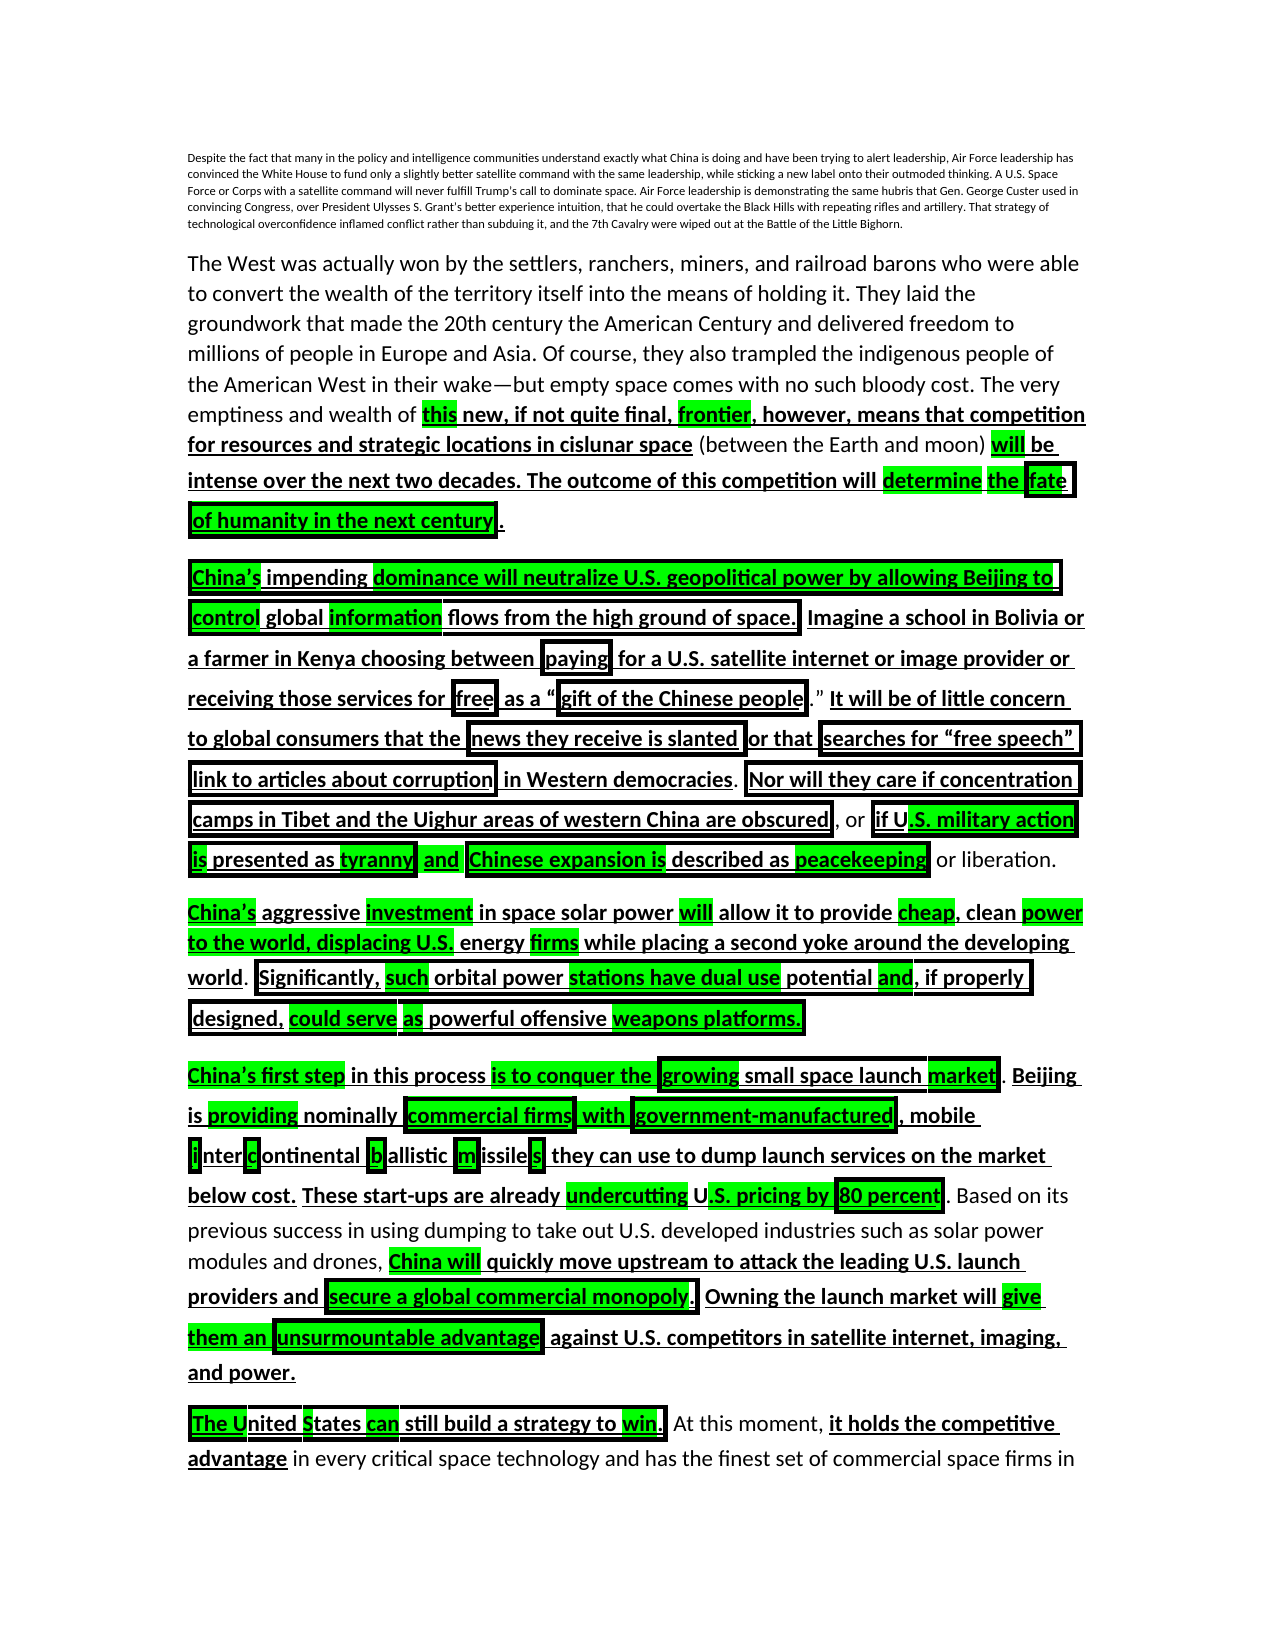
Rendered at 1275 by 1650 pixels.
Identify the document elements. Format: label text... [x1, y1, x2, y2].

text Despite the fact that many in the policy and intelligence communities understand exactly what China is doing and have been trying to alert leadership, Air Force leadership has convinced the White House to fund only a slightly better satellite command with the same leadership, while sticking a new label onto their outmoded thinking. A U.S. Space Force or Corps with a satellite command will never fulfill Trump’s call to dominate space. Air Force leadership is demonstrating the same hubris that Gen. George Custer used in convincing Congress, over President Ulysses S. Grant’s better experience intuition, that he could overtake the Black Hills with repeating rifles and artillery. That strategy of technological overconfidence inflamed conflict rather than subduing it, and the 7th Cavalry were wiped out at the Battle of the Little Bighorn. [187, 150, 1087, 231]
text China’s first step in this process is to conquer the growing small space launch market. Beijing is providing nominally commercial firms with government-manufactured, mobile intercontinental ballistic missiles they can use to dump launch services on the market below cost. These start-ups are already undercutting U.S. pricing by 80 percent. Based on its previous success in using dumping to take out U.S. developed industries such as solar power modules and drones, China will quickly move upstream to attack the leading U.S. launch providers and secure a global commercial monopoly. Owning the launch market will give them an unsurmountable advantage against U.S. competitors in satellite internet, imaging, and power. [187, 1056, 1087, 1386]
text China’s aggressive investment in space solar power will allow it to provide cheap, clean power to the world, displacing U.S. energy firms while placing a second yoke around the developing world. Significantly, such orbital power stations have dual use potential and, if properly designed, could serve as powerful offensive weapons platforms. [187, 898, 1087, 1036]
text China’s impending dominance will neutralize U.S. geopolitical power by allowing Beijing to control global information flows from the high ground of space. Imagine a school in Bolivia or a farmer in Kenya choosing between paying for a U.S. satellite internet or image provider or receiving those services for free as a “gift of the Chinese people.” It will be of little concern to global consumers that the news they receive is slanted or that searches for “free speech” link to articles about corruption in Western democracies. Nor will they care if concentration camps in Tibet and the Uighur areas of western China are obscured, or if U.S. military action is presented as tyranny and Chinese expansion is described as peacekeeping or liberation. [187, 558, 1087, 878]
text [187, 1404, 1087, 1472]
text The West was actually won by the settlers, ranchers, miners, and railroad barons who were able to convert the wealth of the territory itself into the means of holding it. They laid the groundwork that made the 20th century the American Century and delivered freedom to millions of people in Europe and Asia. Of course, they also trampled the indigenous people of the American West in their wake—but empty space comes with no such bloody cost. The very emptiness and wealth of this new, if not quite final, frontier, however, means that competition for resources and strategic locations in cislunar space (between the Earth and moon) will be intense over the next two decades. The outcome of this competition will determine the fate of humanity in the next century. [187, 249, 1087, 539]
